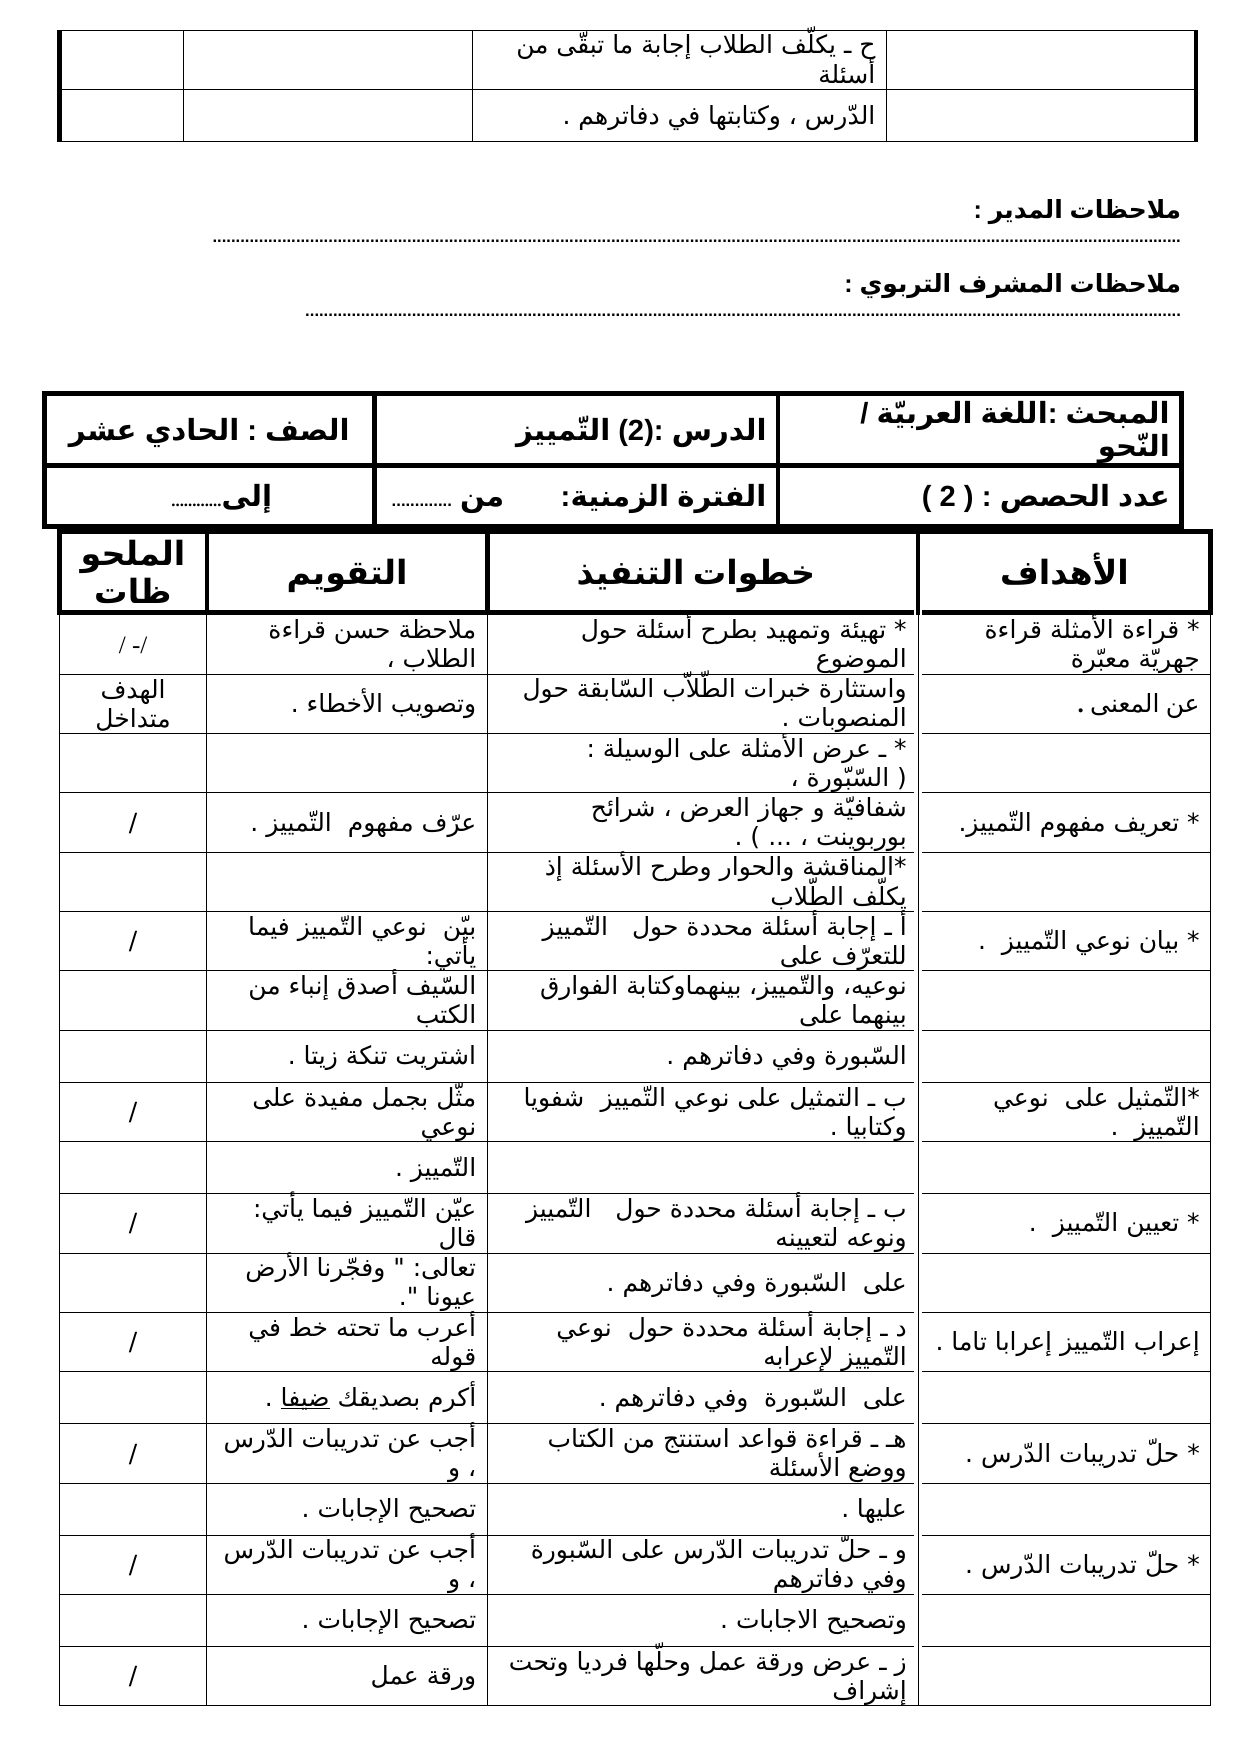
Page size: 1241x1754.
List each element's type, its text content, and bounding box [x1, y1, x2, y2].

table_cell و ـ حلّ تدريبات الدّرس على السّبورة وفي دفاترهم [488, 1535, 918, 1594]
table_cell إلى............ [47, 468, 372, 524]
table_cell نوعيه، والتّمييز، بينهماوكتابة الفوارق بينهما على [488, 970, 918, 1030]
table_cell السّيف أصدق إنباء من الكتب [207, 971, 487, 1030]
table_cell عن المعنى . [919, 674, 1210, 733]
table_cell عدد الحصص : ( 2 ) [780, 468, 1179, 524]
table_cell على السّبورة وفي دفاترهم . [488, 1253, 918, 1312]
table_cell [60, 853, 206, 911]
table_cell [62, 31, 183, 89]
table_cell / [60, 1313, 206, 1371]
table_cell ب ـ إجابة أسئلة محددة حول التّمييز ونوعه لتعيينه [488, 1193, 918, 1252]
table_cell * تعيين التّمييز . [919, 1193, 1210, 1252]
table_cell الدّرس ، وكتابتها في دفاترهم . [473, 90, 886, 141]
table_cell السّبورة وفي دفاترهم . [488, 1030, 918, 1082]
text ملاحظات المشرف التربوي : ............................................................................................................................................................................................. [59, 269, 1181, 320]
table_cell / [60, 1536, 206, 1594]
table_cell * قراءة الأمثلة قراءة جهريّة معبّرة [919, 610, 1210, 673]
table_cell تصحيح الإجابات . [207, 1595, 487, 1646]
table_cell / [60, 912, 206, 970]
table_cell ملاحظة حسن قراءة الطلاب ، [207, 615, 487, 673]
table_cell واستثارة خبرات الطّلاّب السّابقة حول المنصوبات . [488, 674, 918, 733]
table_cell مثّل بجمل مفيدة على نوعي [207, 1083, 487, 1141]
table_cell تعالى: " وفجّرنا الأرض عيونا ". [207, 1254, 487, 1312]
table_cell عليها . [488, 1483, 918, 1534]
table_cell / [60, 1424, 206, 1482]
table_cell وتصحيح الاجابات . [488, 1594, 918, 1646]
table_cell الهدف متداخل [60, 675, 206, 733]
table_cell [919, 1646, 1210, 1705]
table_cell عرّف مفهوم التّمييز . [207, 793, 487, 852]
table_cell على السّبورة وفي دفاترهم . [488, 1371, 918, 1423]
table_cell شفافيّة و جهاز العرض ، شرائح بوربوينت ، ... ) . [488, 792, 918, 852]
table_cell * حلّ تدريبات الدّرس . [919, 1423, 1210, 1482]
text ملاحظات المدير : ................................................................................................................................................................................................................. [59, 195, 1181, 246]
table_cell /- / [60, 615, 206, 673]
table_cell عيّن التّمييز فيما يأتي: قال [207, 1194, 487, 1252]
table_cell [60, 971, 206, 1030]
table_cell * حلّ تدريبات الدّرس . [919, 1535, 1210, 1594]
table_cell أعرب ما تحته خط في قوله [207, 1313, 487, 1371]
table_header الدرس :(2) التّمييز [377, 396, 776, 463]
table_cell / [60, 1647, 206, 1705]
table_cell / [60, 1194, 206, 1252]
table_cell هـ ـ قراءة قواعد استنتج من الكتاب ووضع الأسئلة [488, 1423, 918, 1482]
table_cell إعراب التّمييز إعرابا تاما . [919, 1312, 1210, 1371]
table_cell [919, 1253, 1210, 1312]
table_cell [60, 1595, 206, 1646]
table_cell [887, 31, 1194, 89]
table_header خطوات التنفيذ [490, 534, 916, 610]
table_cell / [60, 1083, 206, 1141]
table_cell أجب عن تدريبات الدّرس ، و [207, 1424, 487, 1482]
table_cell * ـ عرض الأمثلة على الوسيلة :( السّبّورة ، [488, 733, 918, 792]
table_cell [62, 90, 183, 141]
table_cell ز ـ عرض ورقة عمل وحلّها فرديا وتحت إشراف [488, 1646, 918, 1705]
table_cell [207, 853, 487, 911]
table_cell الفترة الزمنية: من ............. [377, 468, 776, 524]
table_cell [919, 970, 1210, 1030]
table_cell أ ـ إجابة أسئلة محددة حول التّمييز للتعرّف على [488, 911, 918, 970]
table_cell [184, 90, 472, 141]
table_cell التّمييز . [207, 1142, 487, 1193]
table_cell [919, 1483, 1210, 1534]
table_cell [919, 852, 1210, 911]
table_cell [919, 1594, 1210, 1646]
table_cell بيّن نوعي التّمييز فيما يأتي: [207, 912, 487, 970]
table_cell د ـ إجابة أسئلة محددة حول نوعي التّمييز لإعرابه [488, 1312, 918, 1371]
table_cell [60, 1142, 206, 1193]
table_cell [184, 31, 472, 89]
table_cell [919, 1030, 1210, 1082]
table_cell [60, 734, 206, 792]
table_cell [60, 1484, 206, 1534]
table_cell اشتريت تنكة زيتا . [207, 1031, 487, 1082]
table_cell *التّمثيل على نوعي التّمييز . [919, 1082, 1210, 1141]
table_cell [919, 1141, 1210, 1193]
table_cell [60, 1031, 206, 1082]
table_cell وتصويب الأخطاء . [207, 675, 487, 733]
table_header الصف : الحادي عشر [47, 396, 372, 463]
table_cell * تهيئة وتمهيد بطرح أسئلة حول الموضوع [488, 610, 918, 673]
table_cell [919, 1371, 1210, 1423]
table_cell [60, 1254, 206, 1312]
table_header الملحوظات [62, 534, 205, 610]
table_cell * تعريف مفهوم التّمييز. [919, 792, 1210, 852]
table_cell [887, 90, 1194, 141]
table_cell ب ـ التمثيل على نوعي التّمييز شفويا وكتابيا . [488, 1082, 918, 1141]
table_cell [207, 734, 487, 792]
table_cell أجب عن تدريبات الدّرس ، و [207, 1536, 487, 1594]
table_cell أكرم بصديقك ضيفا . [207, 1372, 487, 1423]
table_cell [488, 1141, 918, 1193]
table_cell ورقة عمل [207, 1647, 487, 1705]
table_header المبحث :اللغة العربيّة / النّحو [780, 396, 1179, 463]
table_cell *المناقشة والحوار وطرح الأسئلة إذ يكلّف الطّلاب [488, 852, 918, 911]
table_cell / [60, 793, 206, 852]
table_header التقويم [209, 534, 485, 610]
table_cell * بيان نوعي التّمييز . [919, 911, 1210, 970]
table_cell [60, 1372, 206, 1423]
table_header الأهداف [920, 534, 1208, 610]
table_cell [919, 733, 1210, 792]
table_cell ح ـ يكلّف الطلاب إجابة ما تبقّى من أسئلة [473, 31, 886, 89]
table_cell تصحيح الإجابات . [207, 1484, 487, 1534]
